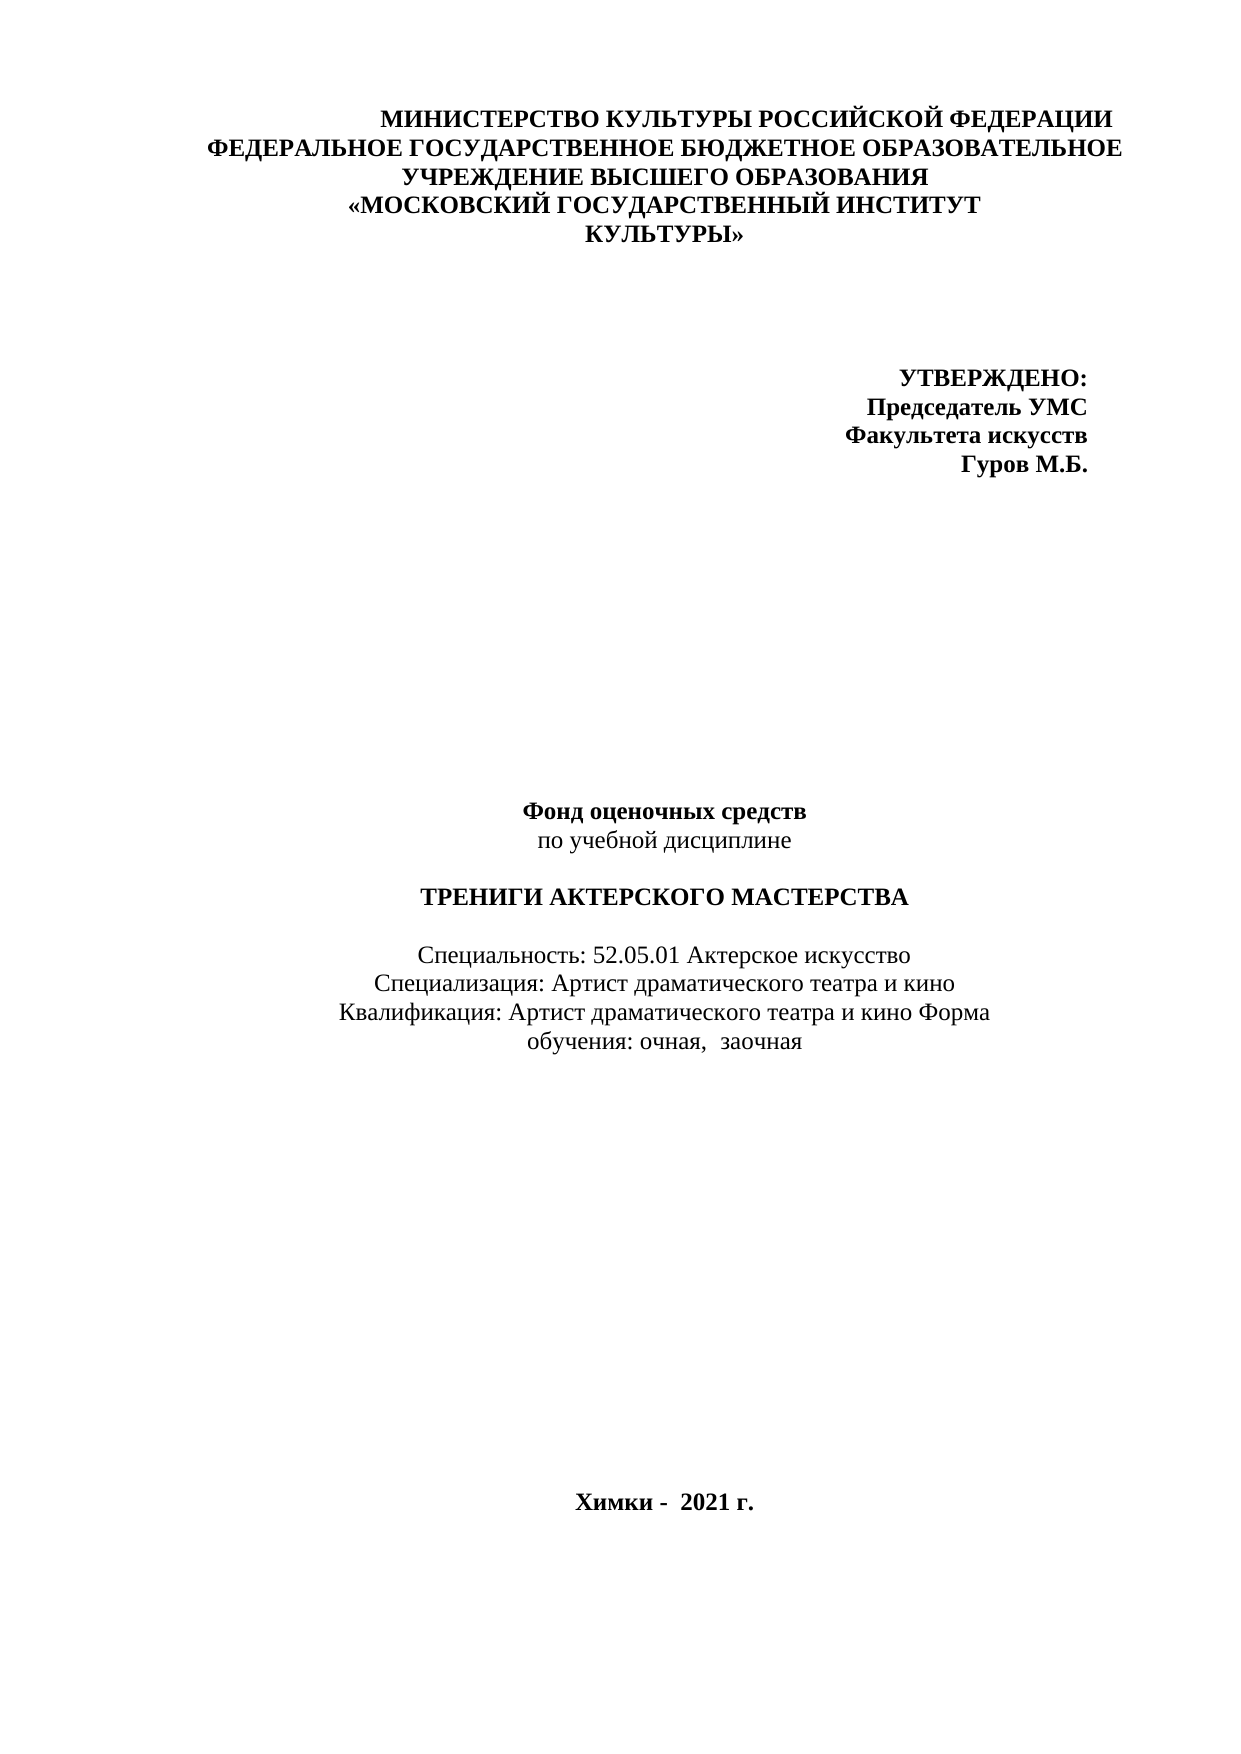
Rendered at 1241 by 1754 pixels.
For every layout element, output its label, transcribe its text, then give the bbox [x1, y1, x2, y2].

text Фонд оценочных средств [283, 796, 1046, 825]
text МИНИСТЕРСТВО КУЛЬТУРЫ РОССИЙСКОЙ ФЕДЕРАЦИИ ФЕДЕРАЛЬНОЕ ГОСУДАРСТВЕННОЕ БЮДЖЕТНОЕ ОБРАЗОВАТЕЛЬНОЕ УЧРЕЖДЕНИЕ ВЫСШЕГО ОБРАЗОВАНИЯ [181, 104, 1149, 190]
text «МОСКОВСКИЙ ГОСУДАРСТВЕННЫЙ ИНСТИТУТ КУЛЬТУРЫ» [283, 190, 1045, 248]
text Химки - 2021 г. [283, 1487, 1045, 1516]
subtitle Специализация: Артист драматического театра и кино Квалификация: Артист драматического театра и кино Форма обучения: очная, заочная [325, 968, 1004, 1055]
text Специальность: 52.05.01 Актерское искусство [283, 940, 1045, 968]
table_header УТВЕРЖДЕНО: Председатель УМС Факультета искусств Гуров М.Б. [656, 363, 1099, 478]
subtitle по учебной дисциплине [283, 825, 1045, 853]
text ТРЕНИГИ АКТЕРСКОГО МАСТЕРСТВА [283, 882, 1045, 911]
